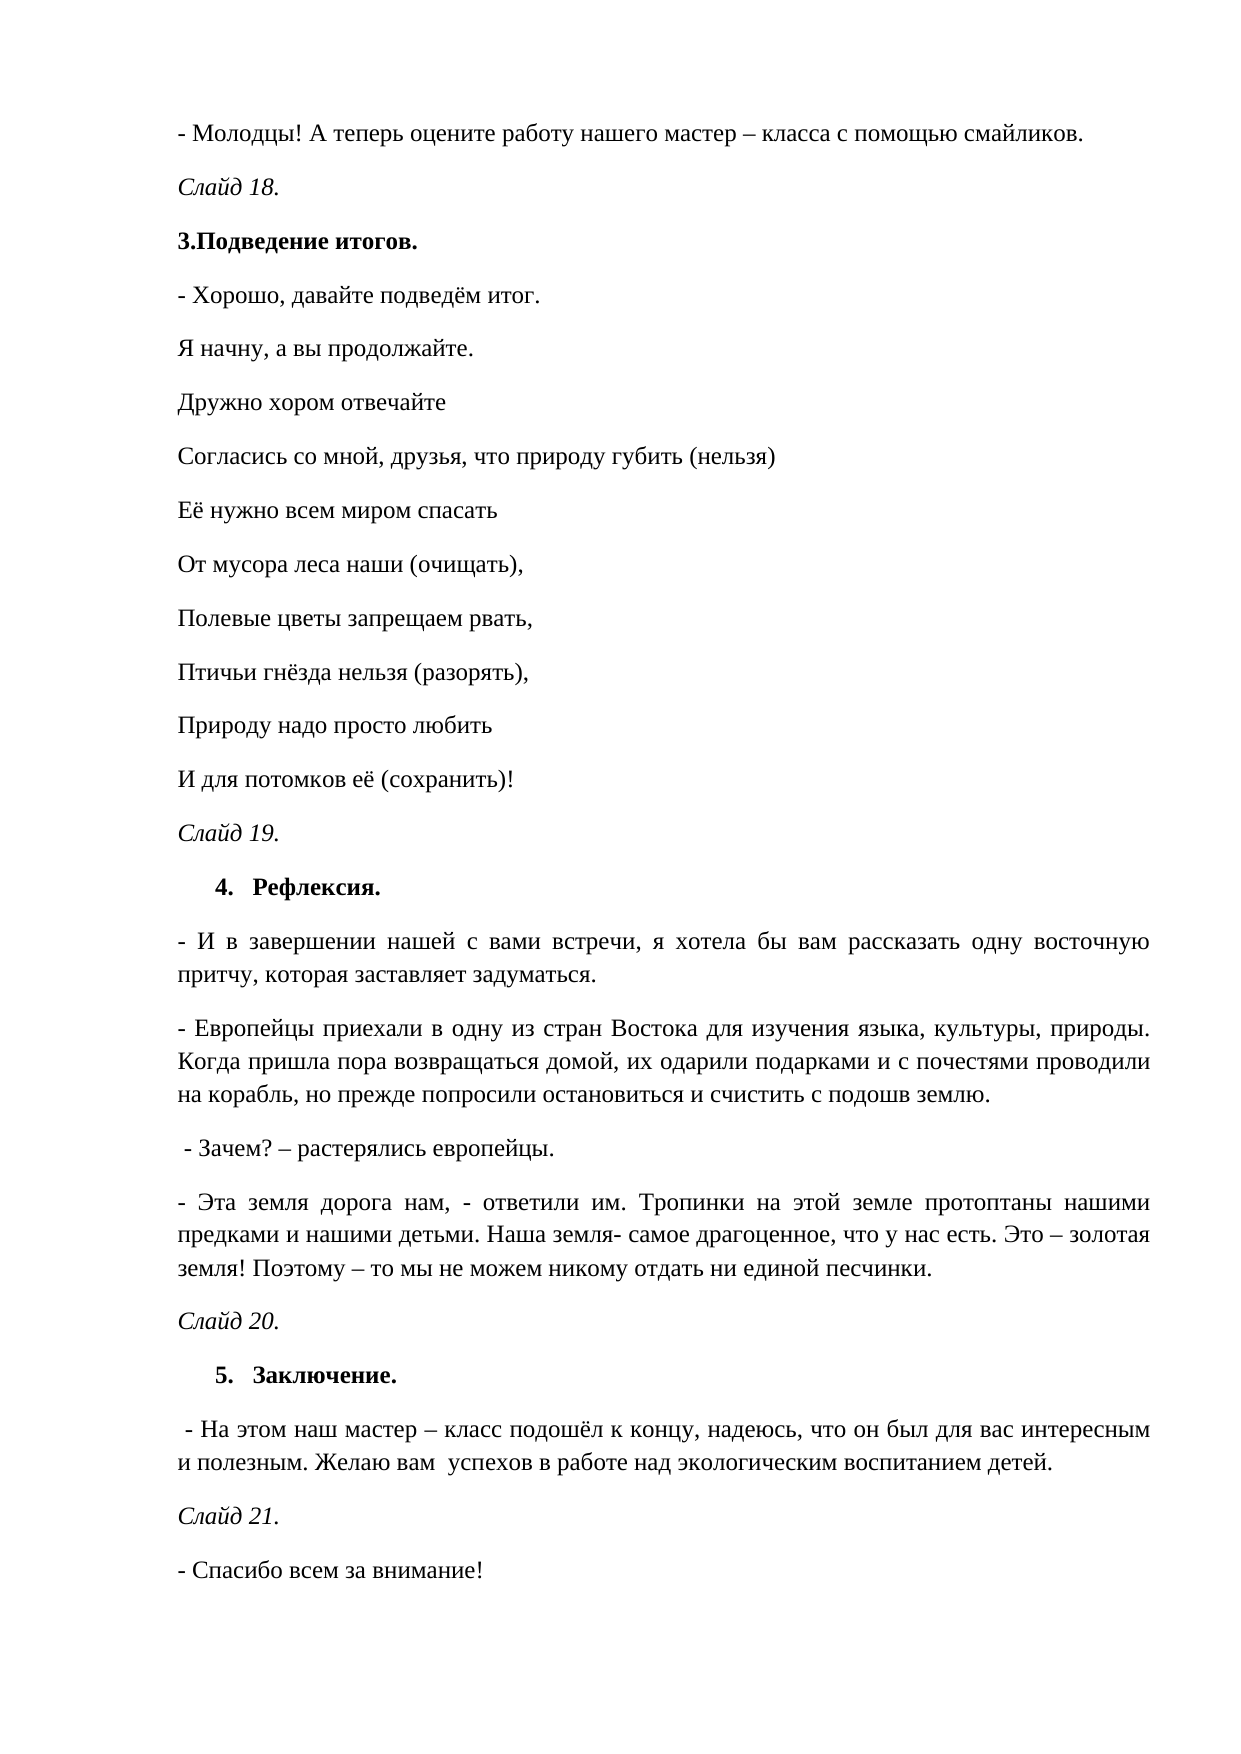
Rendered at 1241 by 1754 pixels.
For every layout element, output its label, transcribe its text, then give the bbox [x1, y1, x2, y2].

text - Спасибо всем за внимание! [177, 1555, 1152, 1584]
list Рефлексия. [215, 872, 1152, 901]
text - Европейцы приехали в одну из стран Востока для изучения языка, культуры, природы. Когда пришла пора возвращаться домой, их одарили подарками и с почестями проводили на корабль, но прежде попросили остановиться и счистить с подошв землю. [177, 1013, 1152, 1108]
text Слайд 19. [177, 818, 1152, 847]
text Слайд 21. [177, 1501, 1152, 1530]
text Слайд 20. [177, 1306, 1152, 1335]
text - Молодцы! А теперь оцените работу нашего мастер – класса с помощью смайликов. [177, 118, 1152, 147]
text Согласись со мной, друзья, что природу губить (нельзя) [177, 441, 1152, 470]
text Слайд 18. [177, 172, 1152, 201]
text 3.Подведение итогов. [177, 226, 1152, 254]
text Я начну, а вы продолжайте. [177, 333, 1152, 362]
text - Хорошо, давайте подведём итог. [177, 280, 1152, 308]
text Птичьи гнёзда нельзя (разорять), [177, 657, 1152, 685]
text - Зачем? – растерялись европейцы. [177, 1133, 1152, 1161]
text - И в завершении нашей с вами встречи, я хотела бы вам рассказать одну восточную притчу, которая заставляет задуматься. [177, 926, 1152, 988]
text От мусора леса наши (очищать), [177, 549, 1152, 578]
text Её нужно всем миром спасать [177, 495, 1152, 524]
text Природу надо просто любить [177, 711, 1152, 739]
text И для потомков её (сохранить)! [177, 764, 1152, 793]
text - Эта земля дорога нам, - ответили им. Тропинки на этой земле протоптаны нашими предками и нашими детьми. Наша земля- самое драгоценное, что у нас есть. Это – золотая земля! Поэтому – то мы не можем никому отдать ни единой песчинки. [177, 1187, 1152, 1281]
text Полевые цветы запрещаем рвать, [177, 603, 1152, 632]
text - На этом наш мастер – класс подошёл к концу, надеюсь, что он был для вас интересным и полезным. Желаю вам успехов в работе над экологическим воспитанием детей. [177, 1414, 1152, 1476]
text Дружно хором отвечайте [177, 387, 1152, 416]
list Заключение. [215, 1360, 1152, 1389]
